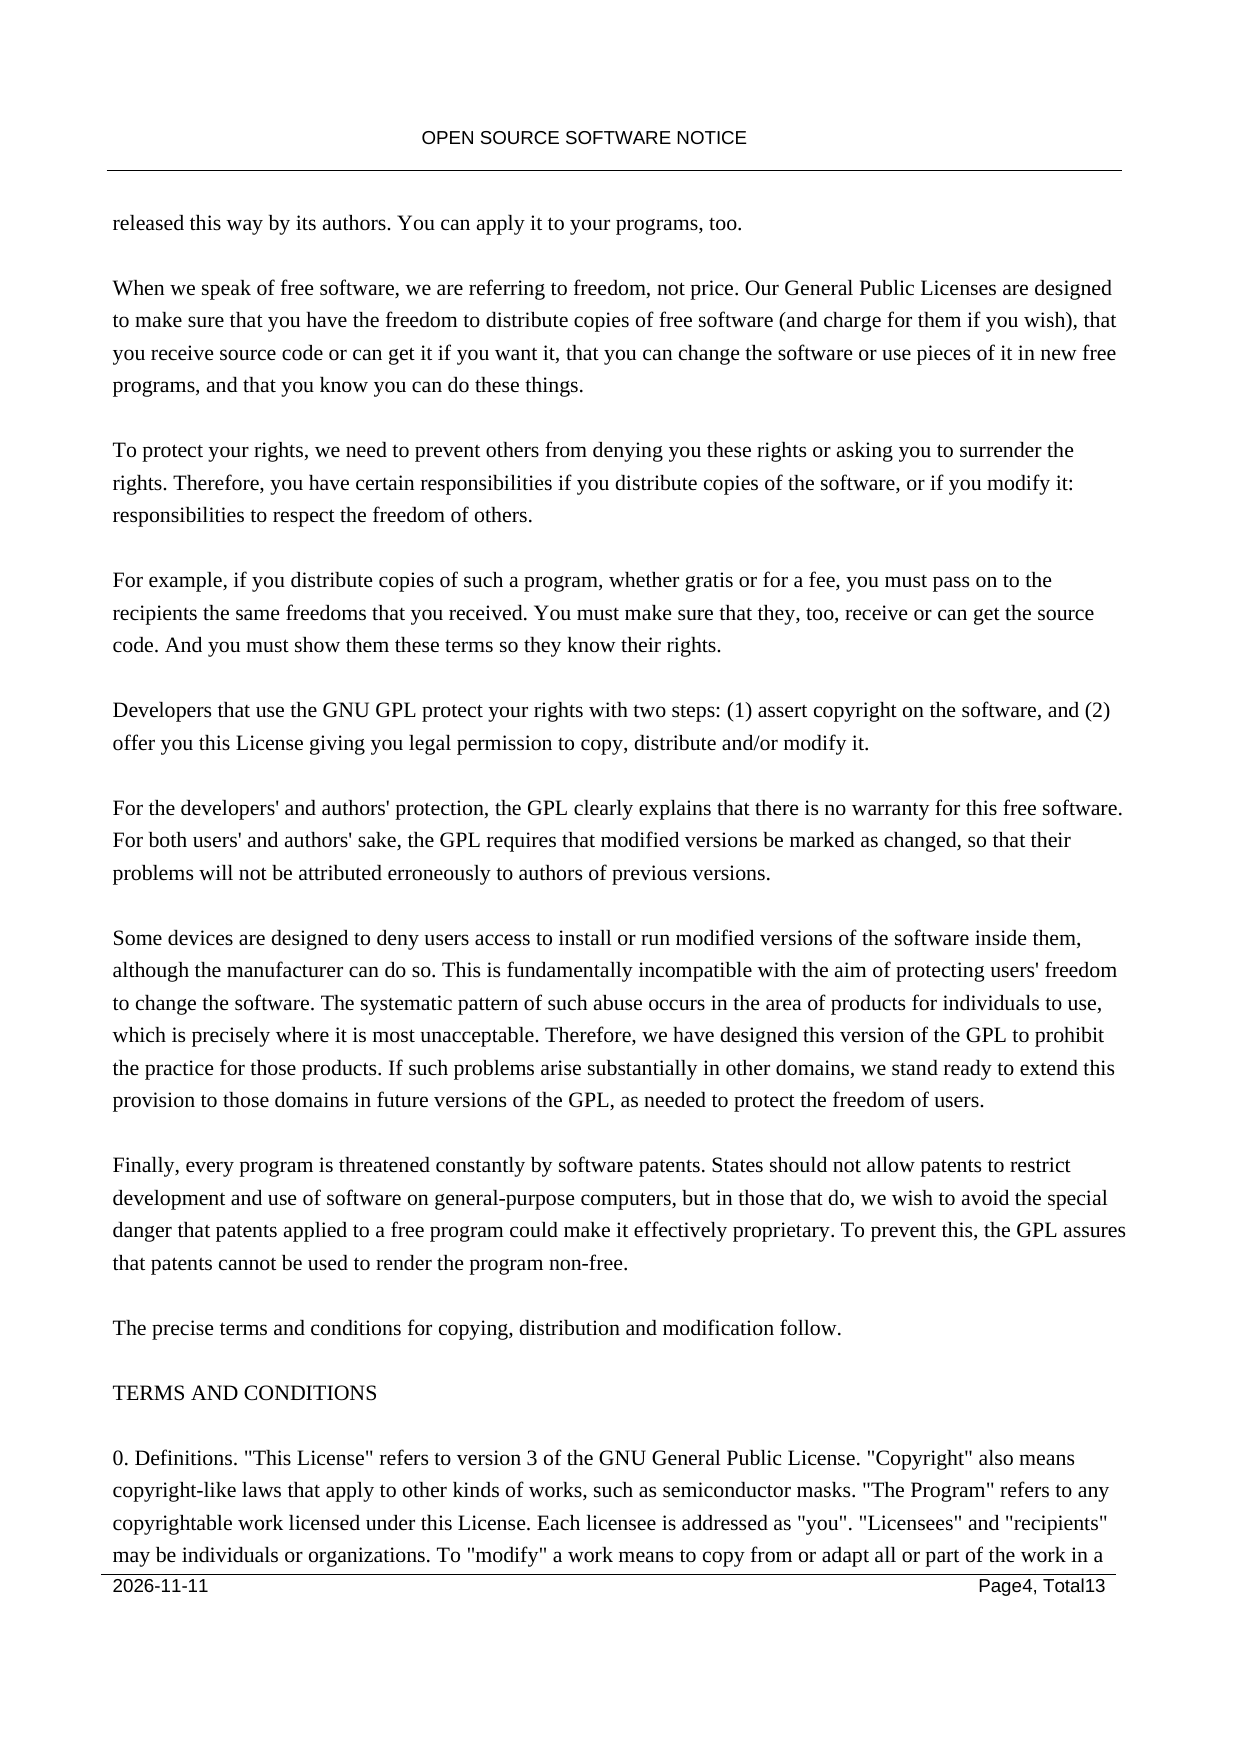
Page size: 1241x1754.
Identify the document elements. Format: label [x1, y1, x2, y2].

text [112, 206, 1128, 1571]
